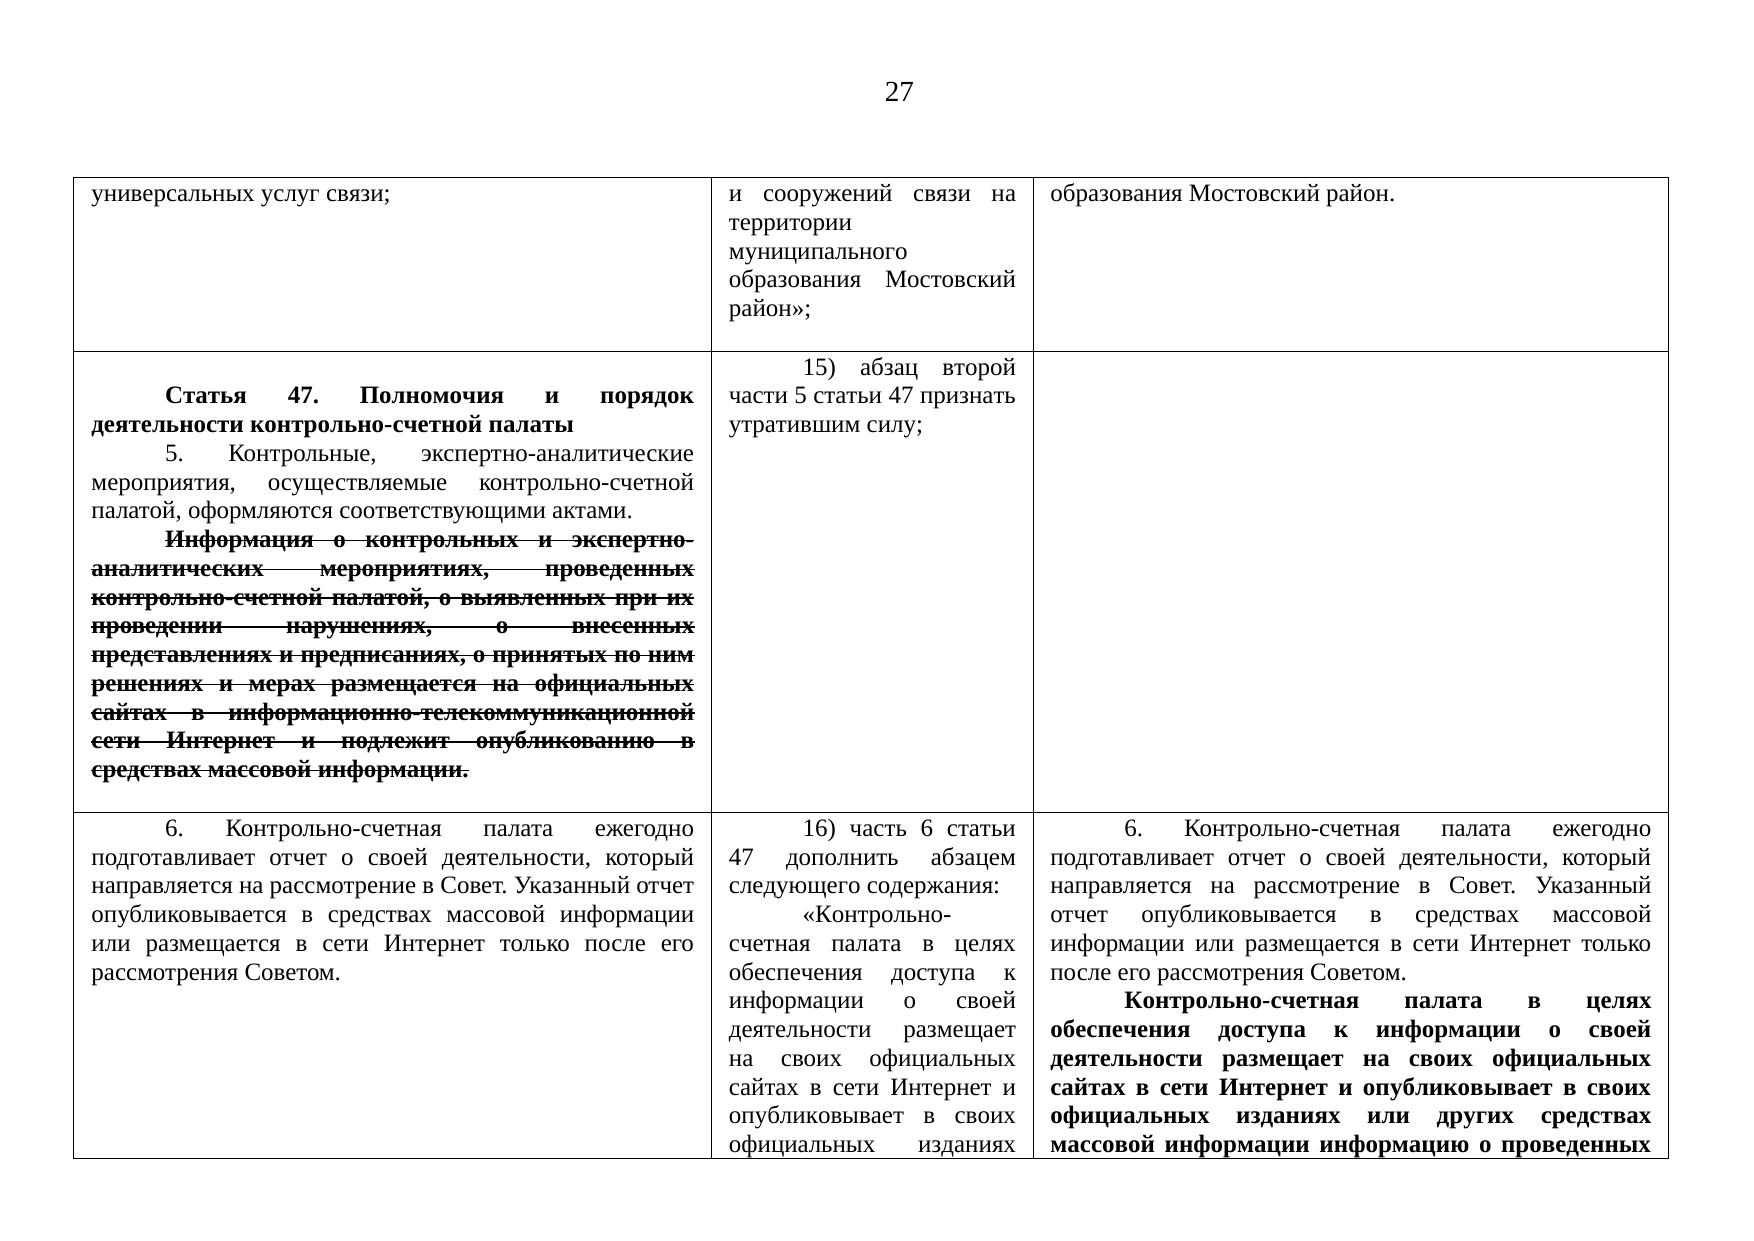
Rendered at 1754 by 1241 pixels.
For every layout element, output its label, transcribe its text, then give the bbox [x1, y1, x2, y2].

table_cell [712, 178, 1033, 351]
table_cell 15) абзац второй части 5 статьи 47 признать утратившим силу; [712, 352, 1033, 812]
table_cell Статья 47. Полномочия и порядок деятельности контрольно-счетной палаты 5. Контрольные, экспертно-аналитические мероприятия, осуществляемые контрольно-счетной палатой, оформляются соответствующими актами. Информация о контрольных и экспертно-аналитических мероприятиях, проведенных контрольно-счетной палатой, о выявленных при их проведении нарушениях, о внесенных представлениях и предписаниях, о принятых по ним решениях и мерах размещается на официальных сайтах в информационно-телекоммуникационной сети Интернет и подлежит опубликованию в средствах массовой информации. [74, 352, 711, 812]
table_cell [74, 178, 711, 351]
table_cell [1034, 813, 1668, 1158]
table_cell [1034, 352, 1668, 812]
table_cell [74, 813, 711, 1158]
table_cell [712, 813, 1033, 1158]
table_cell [1034, 178, 1668, 351]
